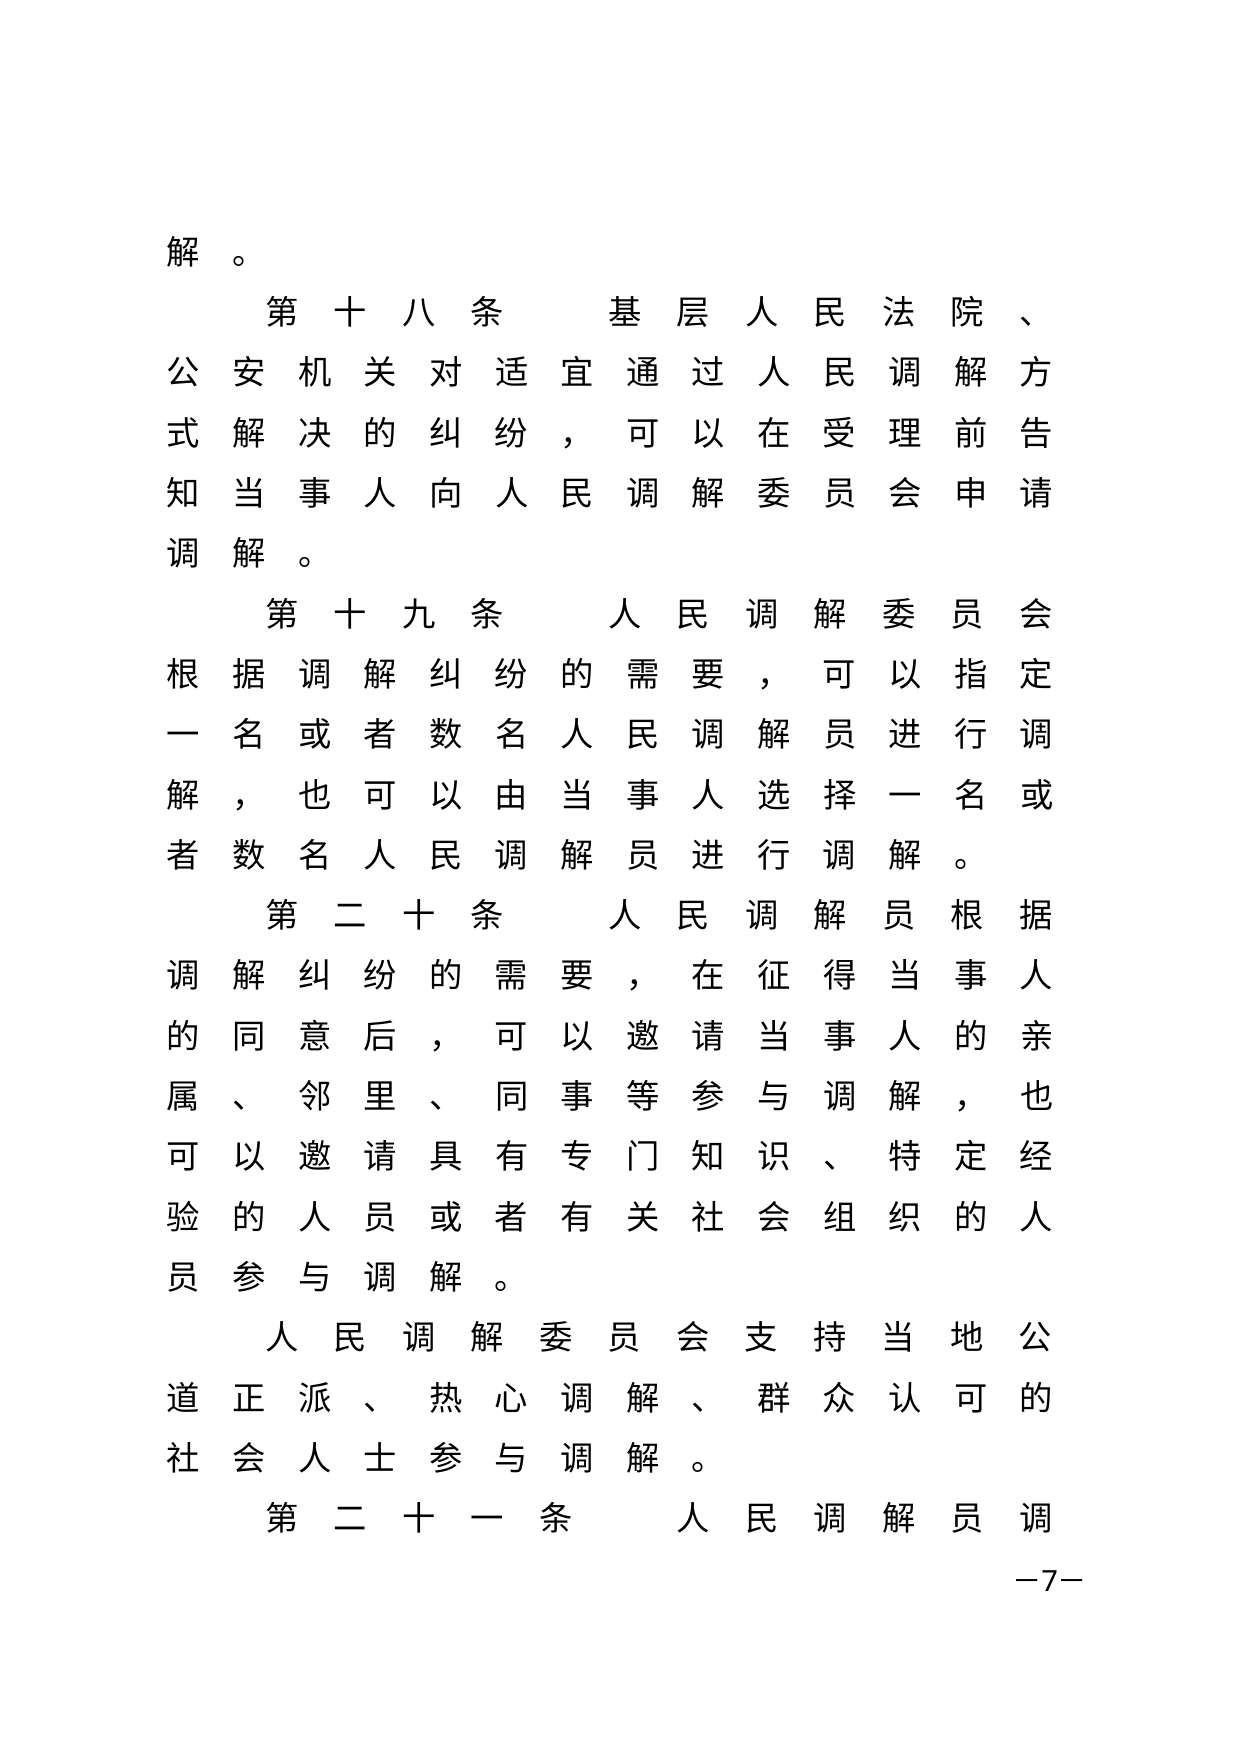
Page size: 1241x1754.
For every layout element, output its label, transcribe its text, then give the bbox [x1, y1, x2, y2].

text 第十七条 当事人可以向人民调解委员会申请调解；人民调解委员会也可以主动调解。当事人一方明确拒绝调解的，不得调解。 [167, 219, 1085, 280]
text 人民调解委员会支持当地公道正派、热心调解、群众认可的社会人士参与调解。 [167, 1305, 1085, 1486]
text 第十九条 人民调解委员会根据调解纠纷的需要，可以指定一名或者数名人民调解员进行调解，也可以由当事人选择一名或者数名人民调解员进行调解。 [167, 581, 1085, 883]
text 第二十条 人民调解员根据调解纠纷的需要，在征得当事人的同意后，可以邀请当事人的亲属、邻里、同事等参与调解，也可以邀请具有专门知识、特定经验的人员或者有关社会组织的人员参与调解。 [167, 883, 1085, 1305]
text 第二十一条 人民调解员调解民间纠纷，应当坚持原则，明法析理，主持公道。 [167, 1486, 1085, 1546]
text 第十八条 基层人民法院、公安机关对适宜通过人民调解方式解决的纠纷，可以在受理前告知当事人向人民调解委员会申请调解。 [167, 280, 1085, 581]
